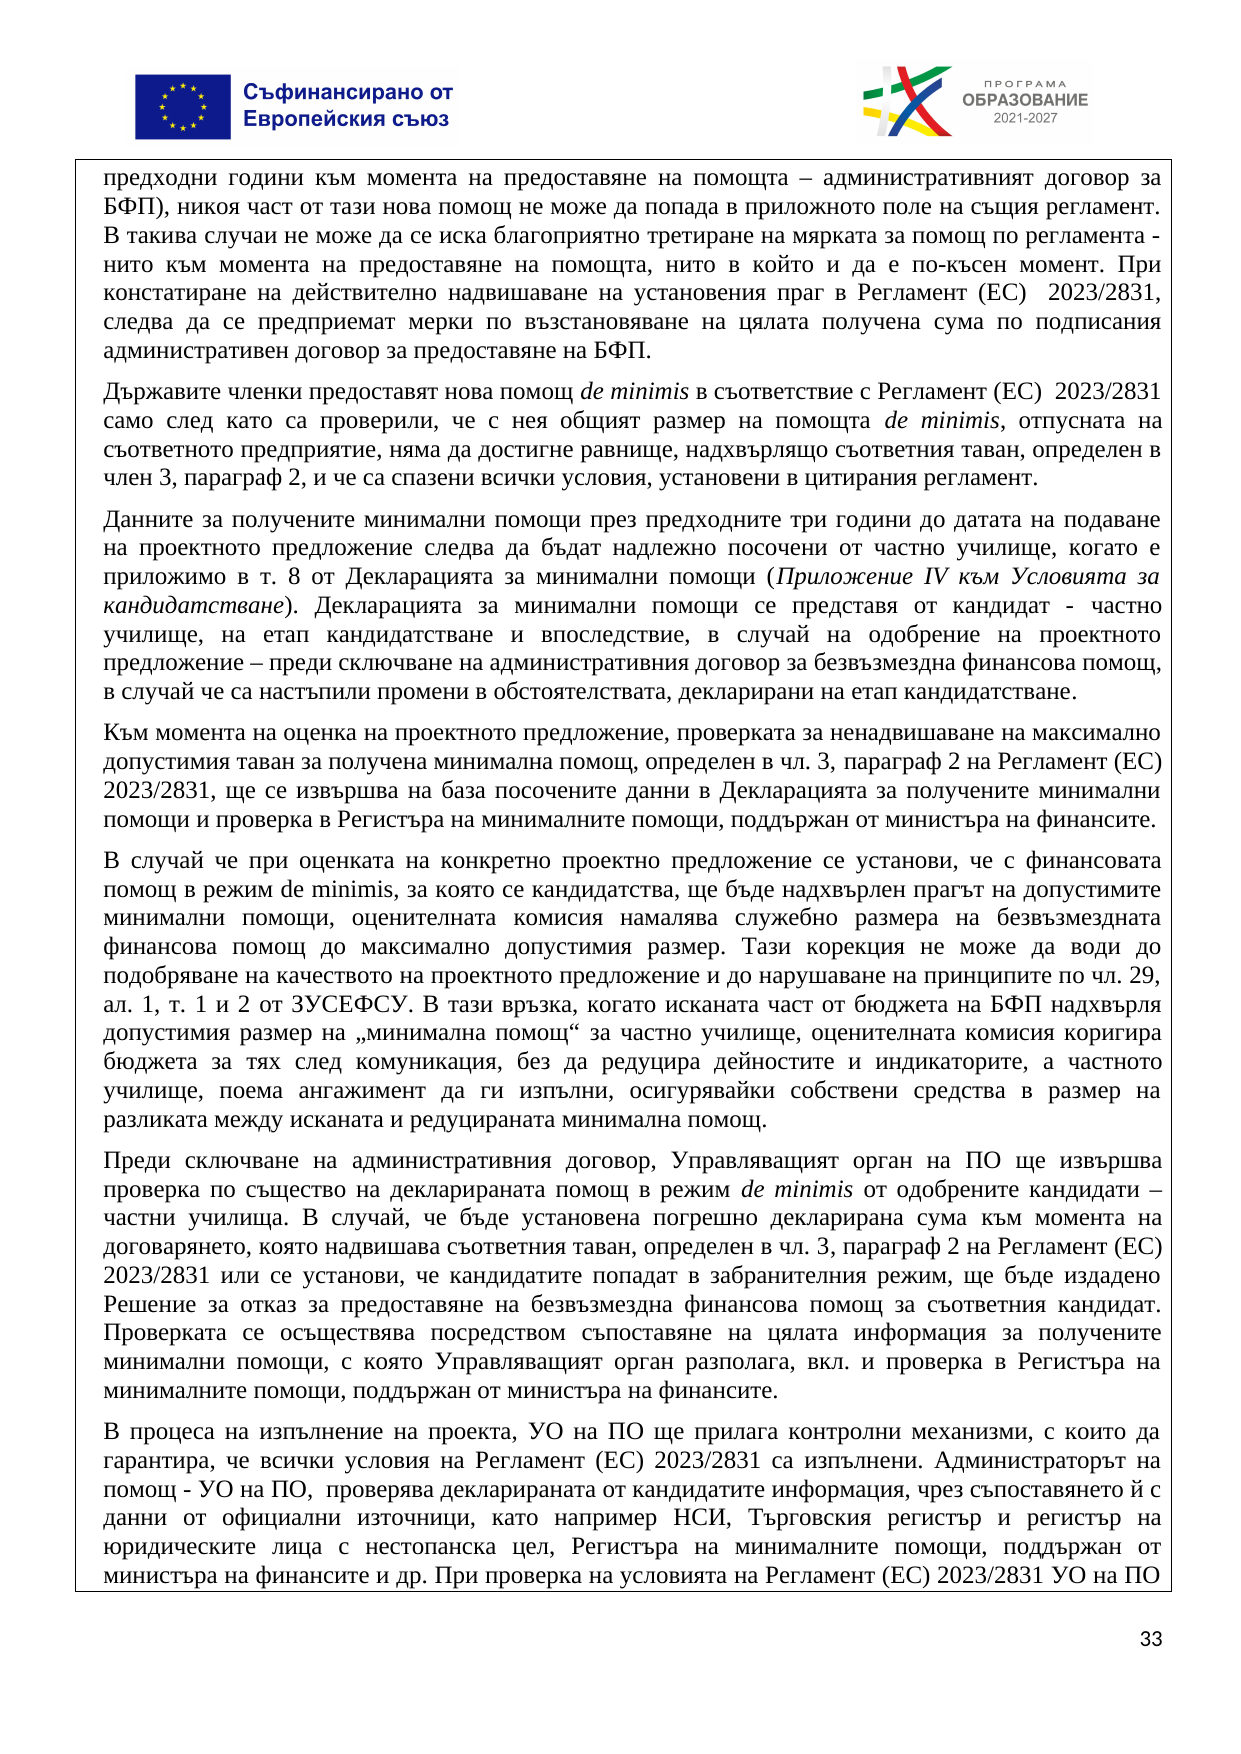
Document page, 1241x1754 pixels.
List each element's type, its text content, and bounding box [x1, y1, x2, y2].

text Данните за получените минимални помощи през предходните три години до датата на подаване на проектното предложение следва да бъдат надлежно посочени от частно училище, когато е приложимо в т. 8 от Декларацията за минимални помощи (Приложение IV към Условията за кандидатстване). Декларацията за минимални помощи се представя от кандидат - частно училище, на етап кандидатстване и впоследствие, в случай на одобрение на проектното предложение – преди сключване на административния договор за безвъзмездна финансова помощ, в случай че са настъпили промени в обстоятелствата, декларирани на етап кандидатстване. [76, 501, 1171, 705]
text Държавите членки предоставят нова помощ de minimis в съответствие с Регламент (ЕС) 2023/2831 само след като са проверили, че с нея общият размер на помощта de minimis, отпусната на съответното предприятие, няма да достигне равнище, надхвърлящо съответния таван, определен в член 3, параграф 2, и че са спазени всички условия, установени в цитирания регламент. [76, 373, 1171, 491]
picture [126, 66, 461, 148]
text Преди сключване на административния договор, Управляващият орган на ПО ще извършва проверка по същество на декларираната помощ в режим de minimis от одобрените кандидати – частни училища. В случай, че бъде установена погрешно декларирана сума към момента на договарянето, която надвишава съответния таван, определен в чл. 3, параграф 2 на Регламент (ЕС) 2023/2831 или се установи, че кандидатите попадат в забранителния режим, ще бъде издадено Решение за отказ за предоставяне на безвъзмездна финансова помощ за съответния кандидат. Проверката се осъществява посредством съпоставяне на цялата информация за получените минимални помощи, с която Управляващият орган разполага, вкл. и проверка в Регистъра на минималните помощи, поддържан от министъра на финансите. [76, 1142, 1171, 1404]
text В случай че при оценката на конкретно проектно предложение се установи, че с финансовата помощ в режим de minimis, за която се кандидатства, ще бъде надхвърлен прагът на допустимите минимални помощи, оценителната комисия намалява служебно размера на безвъзмездната финансова помощ до максимално допустимия размер. Тази корекция не може да води до подобряване на качеството на проектното предложение и до нарушаване на принципите по чл. 29, ал. 1, т. 1 и 2 от ЗУСЕФСУ. В тази връзка, когато исканата част от бюджета на БФП надхвърля допустимия размер на „минимална помощ“ за частно училище, оценителната комисия коригира бюджета за тях след комуникация, без да редуцира дейностите и индикаторите, а частното училище, поема ангажимент да ги изпълни, осигурявайки собствени средства в размер на разликата между исканата и редуцираната минимална помощ. [76, 842, 1171, 1132]
text Към момента на оценка на проектното предложение, проверката за ненадвишаване на максимално допустимия таван за получена минимална помощ, определен в чл. 3, параграф 2 на Регламент (ЕС) 2023/2831, ще се извършва на база посочените данни в Декларацията за получените минимални помощи и проверка в Регистъра на минималните помощи, поддържан от министъра на финансите. [76, 714, 1171, 832]
picture [853, 58, 1094, 143]
